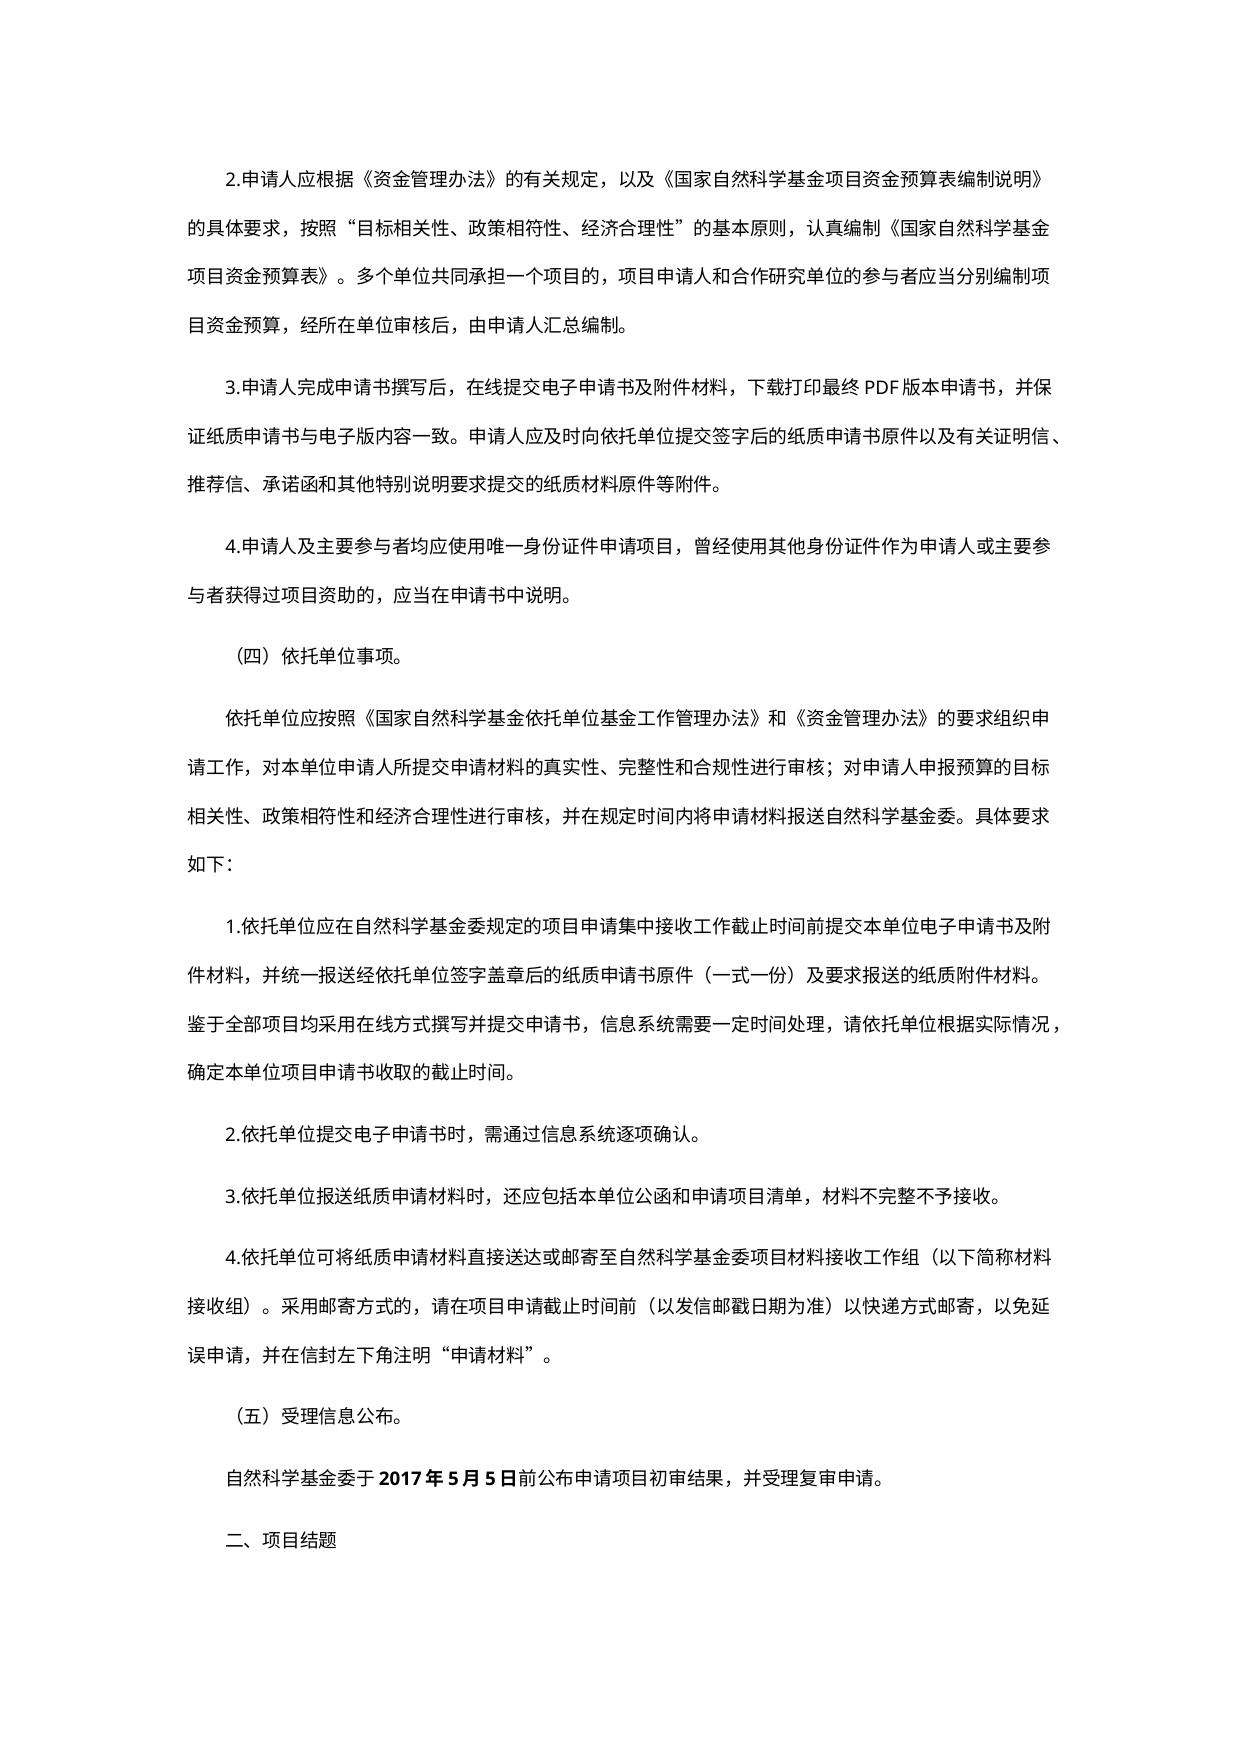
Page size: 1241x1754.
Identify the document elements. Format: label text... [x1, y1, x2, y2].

text 1.依托单位应在自然科学基金委规定的项目申请集中接收工作截止时间前提交本单位电子申请书及附件材料，并统一报送经依托单位签字盖章后的纸质申请书原件（一式一份）及要求报送的纸质附件材料。鉴于全部项目均采用在线方式撰写并提交申请书，信息系统需要一定时间处理，请依托单位根据实际情况，确定本单位项目申请书收取的截止时间。 [187, 909, 1053, 1088]
text 二、项目结题 [187, 1523, 1053, 1555]
text 4.依托单位可将纸质申请材料直接送达或邮寄至自然科学基金委项目材料接收工作组（以下简称材料接收组）。采用邮寄方式的，请在项目申请截止时间前（以发信邮戳日期为准）以快递方式邮寄，以免延误申请，并在信封左下角注明“申请材料”。 [187, 1240, 1053, 1370]
text （四）依托单位事项。 [187, 639, 1053, 672]
text 4.申请人及主要参与者均应使用唯一身份证件申请项目，曾经使用其他身份证件作为申请人或主要参与者获得过项目资助的，应当在申请书中说明。 [187, 529, 1053, 610]
text 3.申请人完成申请书撰写后，在线提交电子申请书及附件材料，下载打印最终PDF版本申请书，并保证纸质申请书与电子版内容一致。申请人应及时向依托单位提交签字后的纸质申请书原件以及有关证明信、推荐信、承诺函和其他特别说明要求提交的纸质材料原件等附件。 [187, 370, 1053, 500]
text 依托单位应按照《国家自然科学基金依托单位基金工作管理办法》和《资金管理办法》的要求组织申请工作，对本单位申请人所提交申请材料的真实性、完整性和合规性进行审核；对申请人申报预算的目标相关性、政策相符性和经济合理性进行审核，并在规定时间内将申请材料报送自然科学基金委。具体要求如下： [187, 701, 1053, 880]
text 3.依托单位报送纸质申请材料时，还应包括本单位公函和申请项目清单，材料不完整不予接收。 [187, 1179, 1053, 1211]
text 自然科学基金委于2017年5月5日前公布申请项目初审结果，并受理复审申请。 [187, 1461, 1053, 1494]
text 2.依托单位提交电子申请书时，需通过信息系统逐项确认。 [187, 1117, 1053, 1149]
text 2.申请人应根据《资金管理办法》的有关规定，以及《国家自然科学基金项目资金预算表编制说明》的具体要求，按照“目标相关性、政策相符性、经济合理性”的基本原则，认真编制《国家自然科学基金项目资金预算表》。多个单位共同承担一个项目的，项目申请人和合作研究单位的参与者应当分别编制项目资金预算，经所在单位审核后，由申请人汇总编制。 [187, 162, 1053, 341]
text （五）受理信息公布。 [187, 1399, 1053, 1432]
